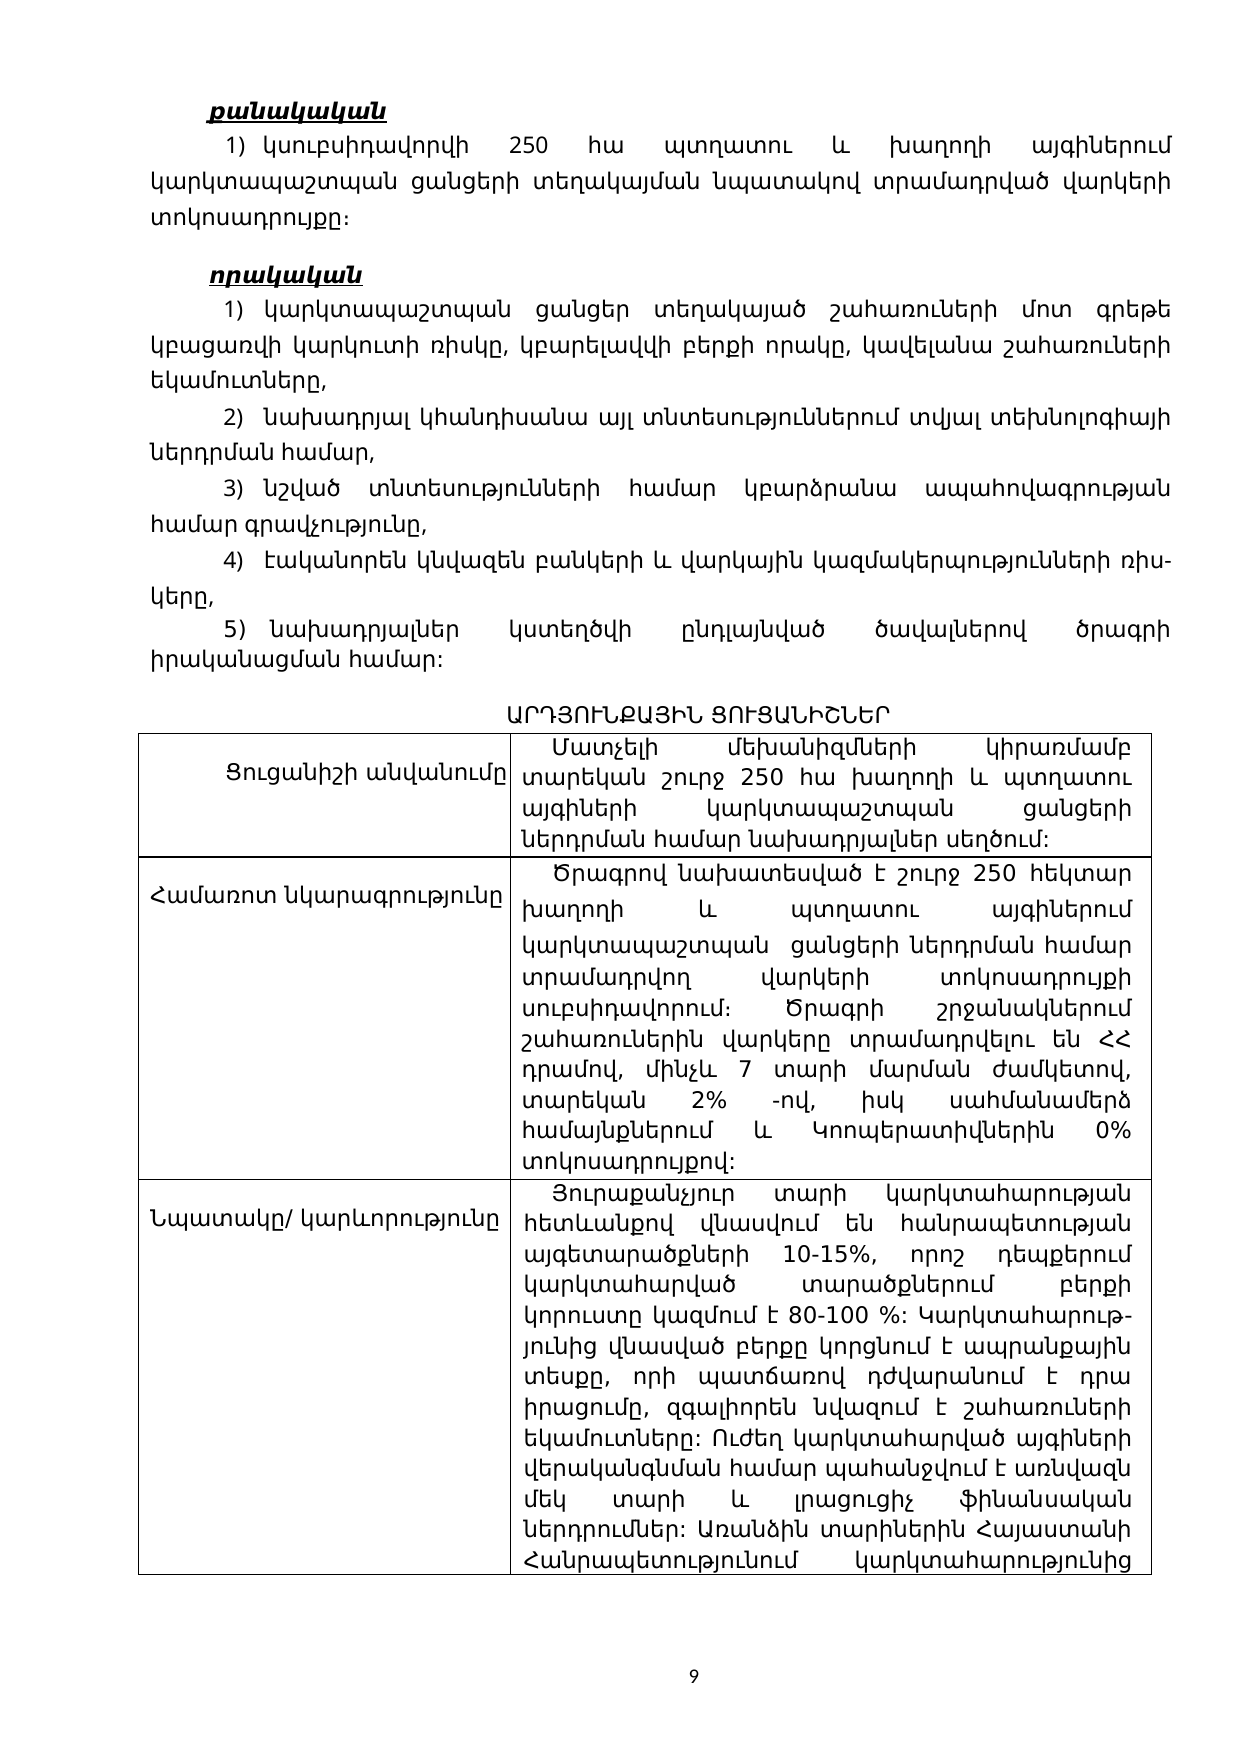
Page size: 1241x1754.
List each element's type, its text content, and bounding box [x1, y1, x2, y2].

list կարկտապաշտպան ցանցեր տեղակայած շահառուների մոտ գրեթե կբացառվի կարկուտի ռիսկը, կբարելավվի բերքի որակը, կավելանա շահառուների եկամուտները, [150, 293, 1172, 396]
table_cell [511, 1180, 1151, 1574]
table_cell Ծրագրով նախատեսված է շուրջ 250 հեկտար խաղողի և պտղատու այգիներում կարկտապաշտպան ցանցերի ներդրման համար տրամադրվող վարկերի տոկոսադրույքի սուբսիդավորում։ Ծրագրի շրջանակներում շահառուներին վարկերը տրամադրվելու են ՀՀ դրամով, մինչև 7 տարի մարման ժամկետով, տարեկան 2% -ով, իսկ սահմանամերձ համայնքներում և Կոոպերատիվներին 0% տոկոսադրույքով: [511, 858, 1151, 1179]
list նշված տնտեսությունների համար կբարձրանա ապահովագրության համար գրավչությունը, [150, 472, 1172, 539]
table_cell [139, 1180, 510, 1574]
list էականորեն կնվազեն բանկերի և վարկային կազմակերպությունների ռիսկերը, [150, 544, 1172, 611]
list նախադրյալ կհանդիսանա այլ տնտեսություններում տվյալ տեխնոլոգիայի ներդրման համար, [150, 400, 1172, 468]
text ԱՐԴՅՈՒՆՔԱՅԻՆ ՑՈՒՑԱՆԻՇՆԵՐ [150, 702, 1172, 729]
text քանակական [150, 98, 1172, 125]
table_header Մատչելի մեխանիզմների կիրառմամբ տարեկան շուրջ 250 հա խաղողի և պտղատու այգիների կարկտապաշտպան ցանցերի ներդրման համար նախադրյալներ սեղծում: [511, 734, 1151, 856]
text որակական [150, 262, 1172, 289]
list նախադրյալներ կստեղծվի ընդլայնված ծավալներով ծրագրի իրականացման համար: [150, 616, 1172, 673]
table_cell Համառոտ նկարագրությունը [139, 858, 510, 1179]
table_header Ցուցանիշի անվանումը [139, 734, 510, 856]
list կսուբսիդավորվի 250 հա պտղատու և խաղողի այգիներում կարկտապաշտպան ցանցերի տեղակայման նպատակով տրամադրված վարկերի տոկոսադրույքը։ [150, 129, 1172, 232]
